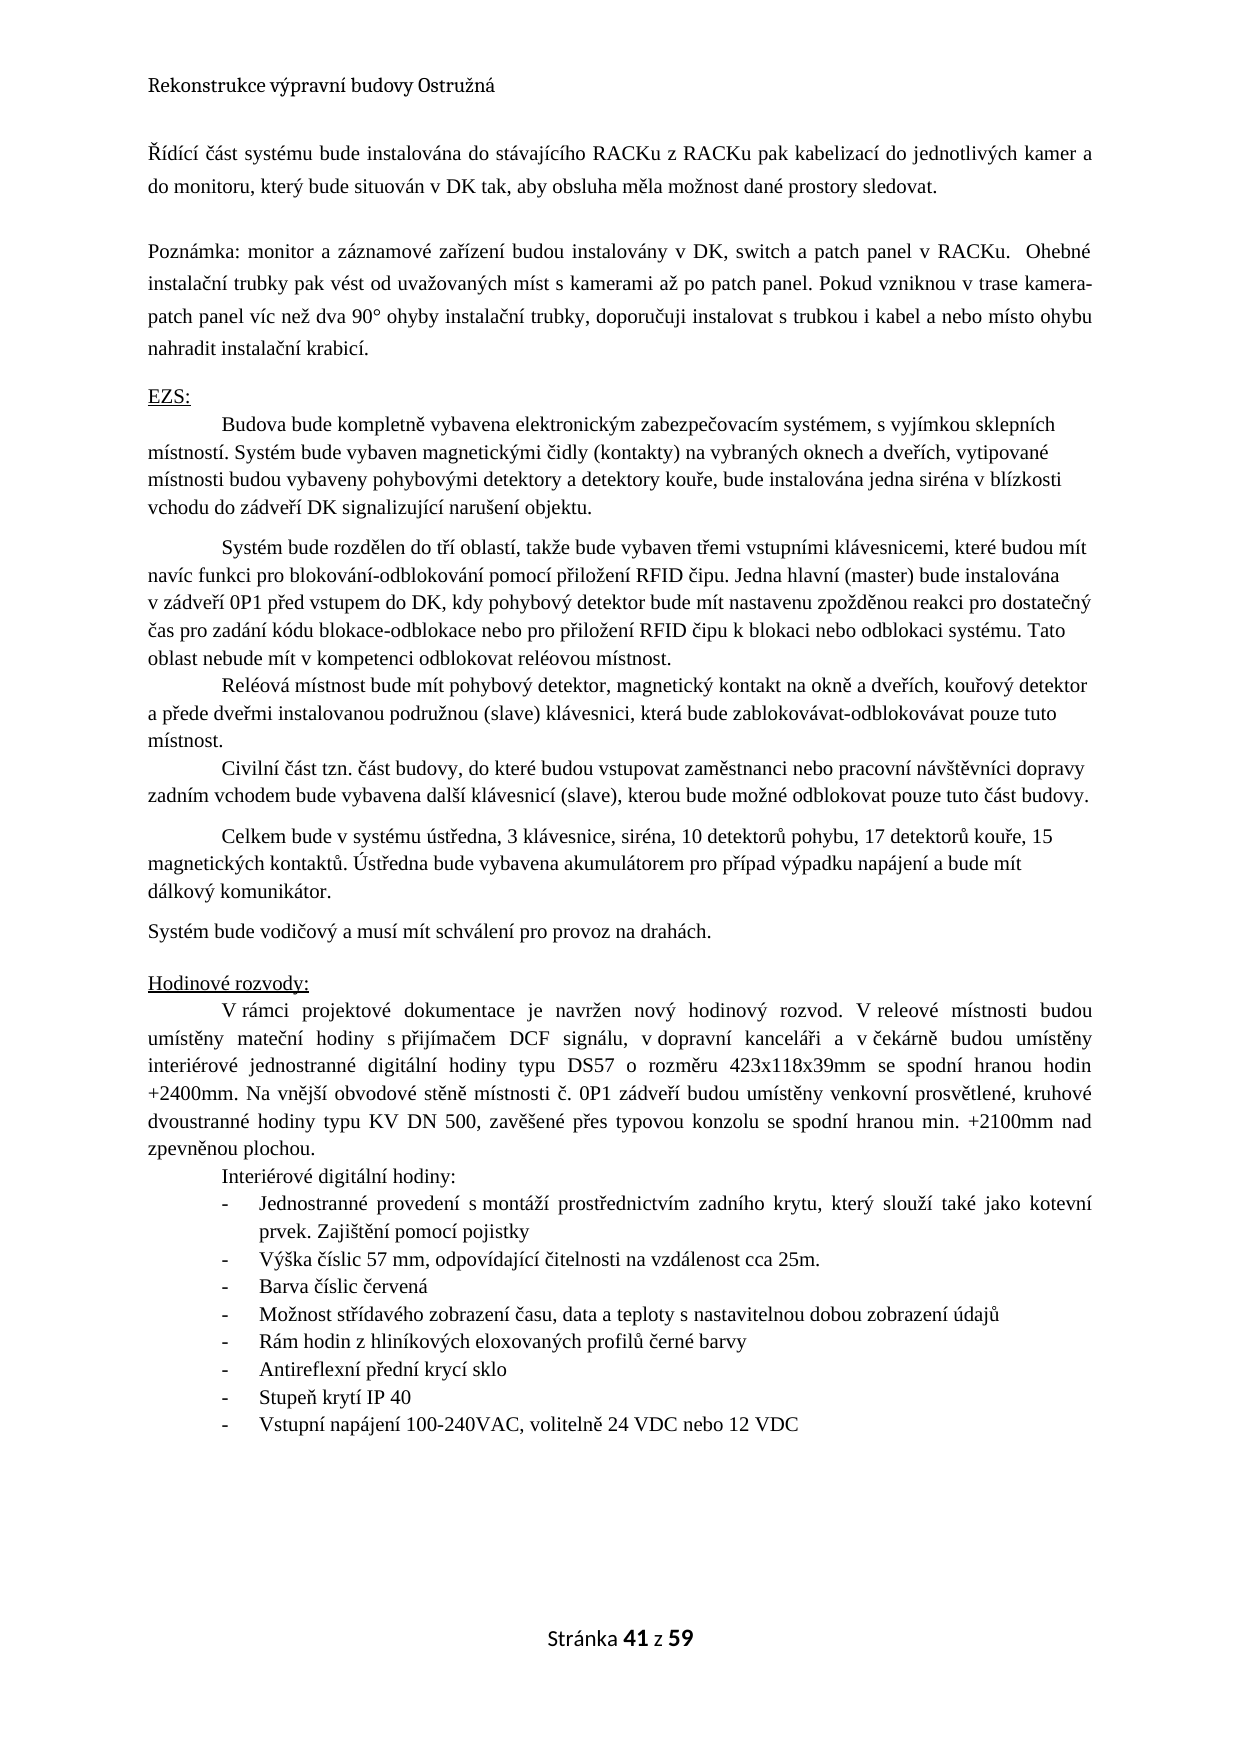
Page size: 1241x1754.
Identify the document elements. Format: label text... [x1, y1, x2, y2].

text Systém bude vodičový a musí mít schválení pro provoz na drahách. [148, 919, 1093, 943]
text Řídící část systému bude instalována do stávajícího RACKu z RACKu pak kabelizací do jednotlivých kamer a do monitoru, který bude situován v DK tak, aby obsluha měla možnost dané prostory sledovat. [148, 133, 1093, 198]
list Výška číslic 57 mm, odpovídající čitelnosti na vzdálenost cca 25m. [221, 1247, 1093, 1271]
list Stupeň krytí IP 40 [221, 1384, 1093, 1409]
text Poznámka: monitor a záznamové zařízení budou instalovány v DK, switch a patch panel v RACKu. Ohebné instalační trubky pak vést od uvažovaných míst s kamerami až po patch panel. Pokud vzniknou v trase kamera-patch panel víc než dva 90° ohyby instalační trubky, doporučuji instalovat s trubkou i kabel a nebo místo ohybu nahradit instalační krabicí. [148, 230, 1093, 360]
text Celkem bude v systému ústředna, 3 klávesnice, siréna, 10 detektorů pohybu, 17 detektorů kouře, 15 magnetických kontaktů. Ústředna bude vybavena akumulátorem pro případ výpadku napájení a bude mít dálkový komunikátor. [148, 823, 1093, 903]
list Barva číslic červená [221, 1274, 1093, 1298]
list Antireflexní přední krycí sklo [221, 1357, 1093, 1381]
list Rám hodin z hliníkových eloxovaných profilů černé barvy [221, 1329, 1093, 1353]
list Možnost střídavého zobrazení času, data a teploty s nastavitelnou dobou zobrazení údajů [221, 1302, 1093, 1326]
text Budova bude kompletně vybavena elektronickým zabezpečovacím systémem, s vyjímkou sklepních místností. Systém bude vybaven magnetickými čidly (kontakty) na vybraných oknech a dveřích, vytipované místnosti budou vybaveny pohybovými detektory a detektory kouře, bude instalována jedna siréna v blízkosti vchodu do zádveří DK signalizující narušení objektu. [148, 412, 1093, 519]
text Interiérové digitální hodiny: [148, 1164, 1093, 1188]
list Vstupní napájení 100-240VAC, volitelně 24 VDC nebo 12 VDC [221, 1412, 1093, 1436]
text Systém bude rozdělen do tří oblastí, takže bude vybaven třemi vstupními klávesnicemi, které budou mít navíc funkci pro blokování-odblokování pomocí přiložení RFID čipu. Jedna hlavní (master) bude instalována v zádveří 0P1 před vstupem do DK, kdy pohybový detektor bude mít nastavenu zpožděnou reakci pro dostatečný čas pro zadání kódu blokace-odblokace nebo pro přiložení RFID čipu k blokaci nebo odblokaci systému. Tato oblast nebude mít v kompetenci odblokovat reléovou místnost. [148, 535, 1093, 669]
list Jednostranné provedení s montáží prostřednictvím zadního krytu, který slouží také jako kotevní prvek. Zajištění pomocí pojistky [221, 1191, 1093, 1243]
text EZS: [148, 384, 1093, 408]
text V rámci projektové dokumentace je navržen nový hodinový rozvod. V releové místnosti budou umístěny mateční hodiny s přijímačem DCF signálu, v dopravní kanceláři a v čekárně budou umístěny interiérové jednostranné digitální hodiny typu DS57 o rozměru 423x118x39mm se spodní hranou hodin +2400mm. Na vnější obvodové stěně místnosti č. 0P1 zádveří budou umístěny venkovní prosvětlené, kruhové dvoustranné hodiny typu KV DN 500, zavěšené přes typovou konzolu se spodní hranou min. +2100mm nad zpevněnou plochou. [148, 998, 1093, 1160]
text Hodinové rozvody: [148, 971, 1093, 994]
text Reléová místnost bude mít pohybový detektor, magnetický kontakt na okně a dveřích, kouřový detektor a přede dveřmi instalovanou podružnou (slave) klávesnici, která bude zablokovávat-odblokovávat pouze tuto místnost. [148, 673, 1093, 752]
text Civilní část tzn. část budovy, do které budou vstupovat zaměstnanci nebo pracovní návštěvníci dopravy zadním vchodem bude vybavena další klávesnicí (slave), kterou bude možné odblokovat pouze tuto část budovy. [148, 756, 1093, 807]
